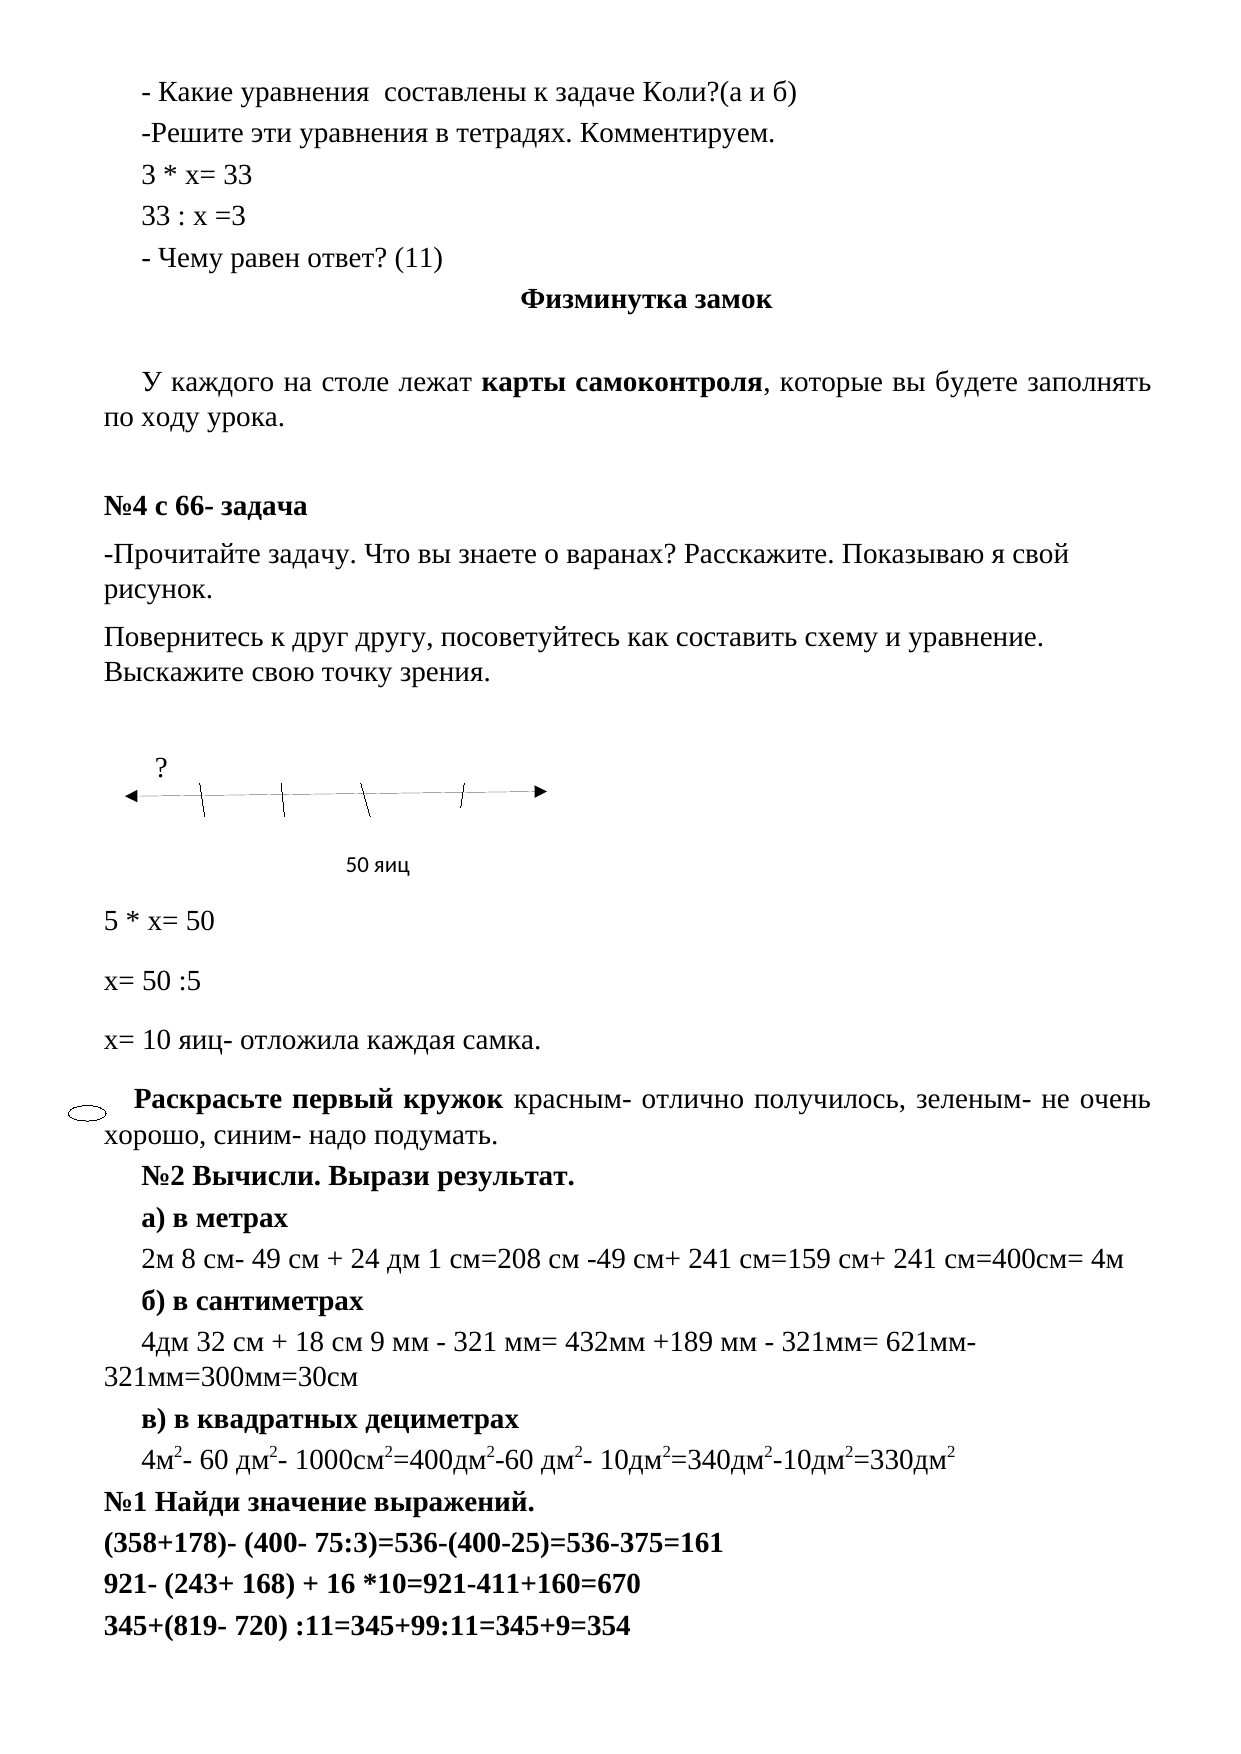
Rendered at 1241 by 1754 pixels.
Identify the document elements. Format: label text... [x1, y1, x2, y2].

text х= 50 :5 [103, 963, 1152, 996]
text 5 * х= 50 [103, 903, 1152, 937]
text Физминутка замок [103, 281, 1152, 315]
text а) в метрах [103, 1200, 1152, 1233]
text №2 Вычисли. Вырази результат. [103, 1158, 1152, 1192]
text У каждого на столе лежат карты самоконтроля, которые вы будете заполнять по ходу урока. [103, 364, 1152, 433]
text х= 10 яиц- отложила каждая самка. [103, 1022, 1152, 1056]
text 4м2- 60 дм2- 1000см2=400дм2-60 дм2- 10дм2=340дм2-10дм2=330дм2 [103, 1442, 1152, 1476]
text Повернитесь к друг другу, посоветуйтесь как составить схему и уравнение. Выскажите свою точку зрения. [103, 619, 1152, 688]
text 2м 8 см- 49 см + 24 дм 1 см=208 см -49 см+ 241 см=159 см+ 241 см=400см= 4м [103, 1241, 1152, 1275]
text б) в сантиметрах [103, 1283, 1152, 1316]
text 33 : х =3 [103, 198, 1152, 232]
text 921- (243+ 168) + 16 *10=921-411+160=670 [103, 1567, 1152, 1600]
text в) в квадратных дециметрах [103, 1401, 1152, 1434]
text Раскрасьте первый кружок красным- отлично получилось, зеленым- не очень хорошо, синим- надо подумать. [103, 1082, 1152, 1150]
text №4 с 66- задача [103, 488, 1152, 522]
text ? [103, 750, 1152, 783]
text 4дм 32 см + 18 см 9 мм - 321 мм= 432мм +189 мм - 321мм= 621мм- 321мм=300мм=30см [103, 1324, 1152, 1393]
text -Решите эти уравнения в тетрадях. Комментируем. [103, 115, 1152, 149]
text 345+(819- 720) :11=345+99:11=345+9=354 [103, 1608, 1152, 1642]
text - Чему равен ответ? (11) [103, 240, 1152, 273]
text -Прочитайте задачу. Что вы знаете о варанах? Расскажите. Показываю я свой рисунок. [103, 536, 1152, 605]
text - Какие уравнения составлены к задаче Коли?(а и б) [103, 74, 1152, 107]
text (358+178)- (400- 75:3)=536-(400-25)=536-375=161 [103, 1525, 1152, 1559]
text №1 Найди значение выражений. [103, 1484, 1152, 1517]
text 3 * х= 33 [103, 157, 1152, 190]
text 50 яиц [103, 850, 1152, 878]
